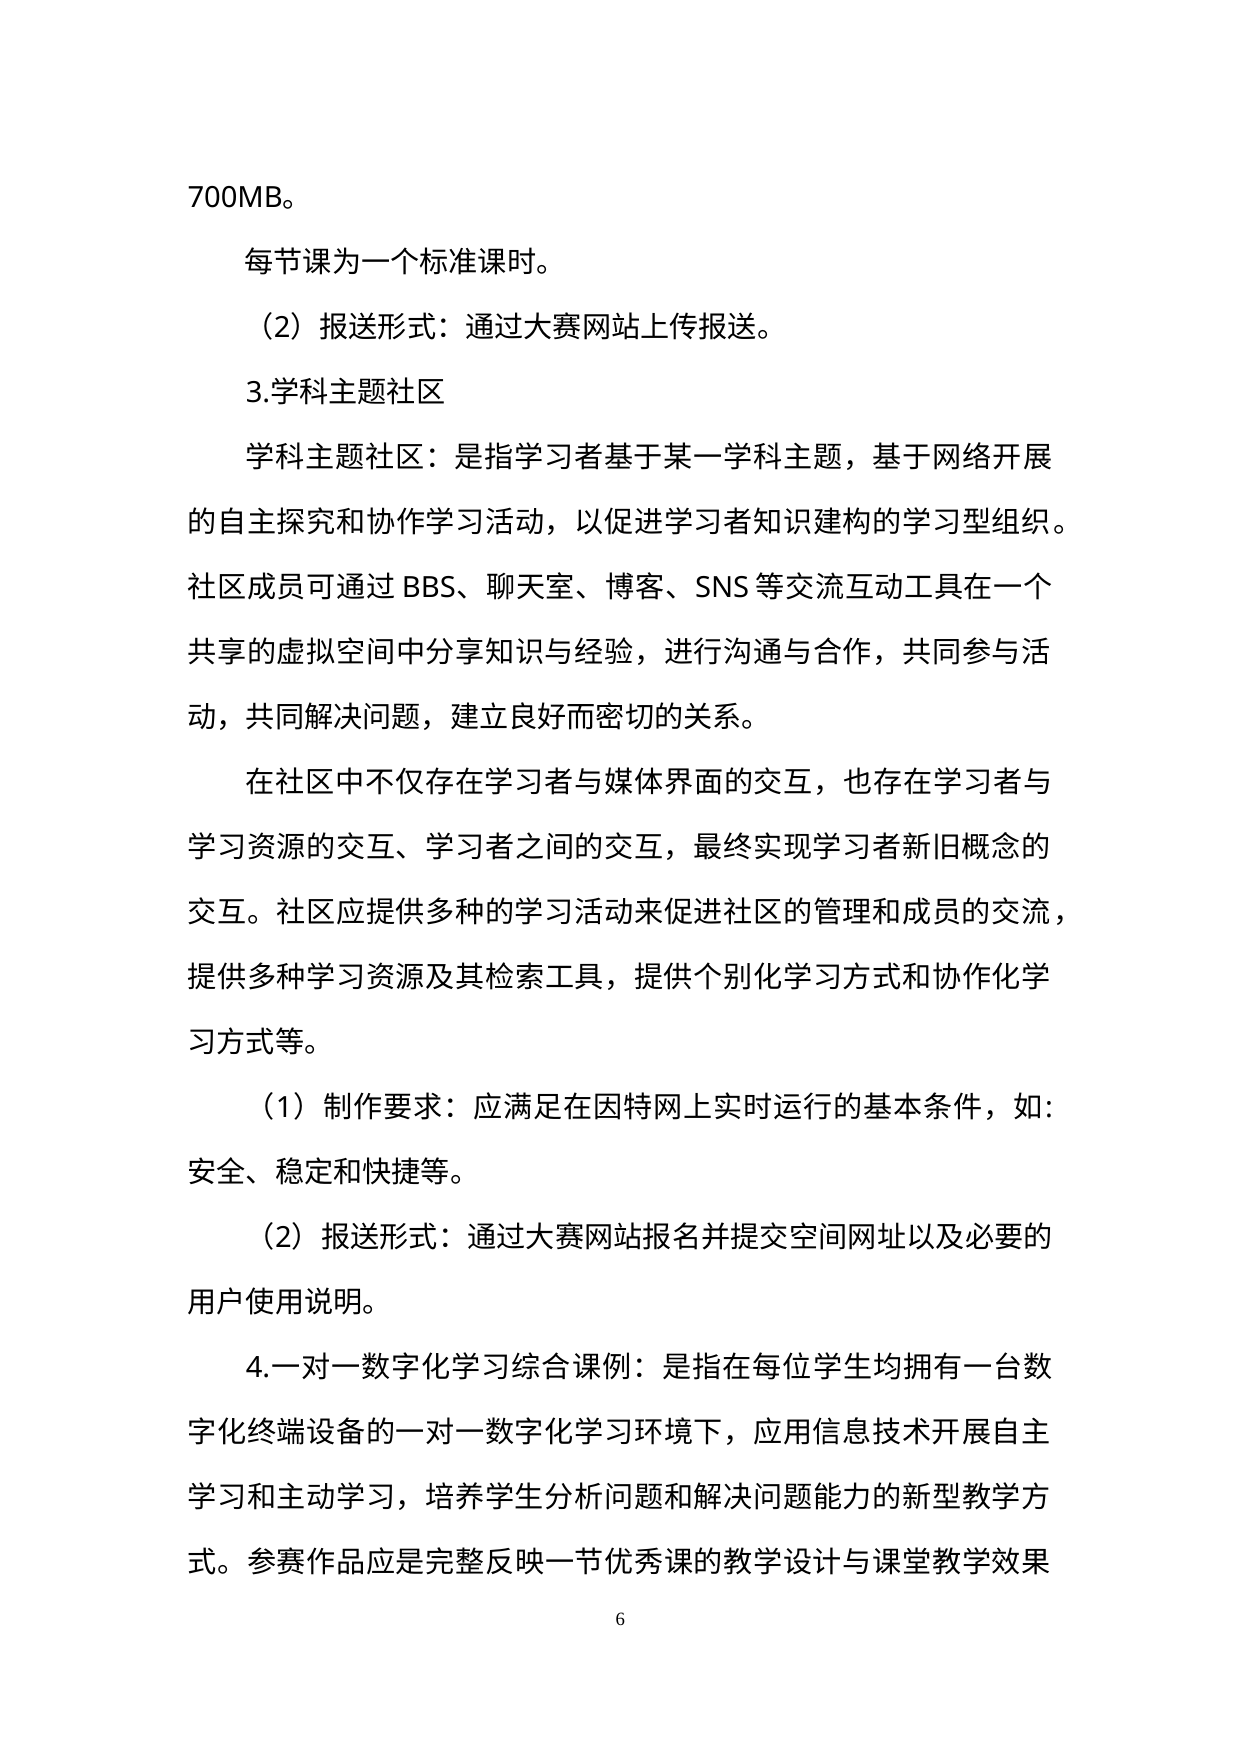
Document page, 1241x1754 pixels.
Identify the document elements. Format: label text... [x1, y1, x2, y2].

text 每节课为一个标准课时。 [187, 227, 1053, 292]
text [187, 162, 1053, 227]
text （1）制作要求：应满足在因特网上实时运行的基本条件，如: 安全、稳定和快捷等。 [187, 1072, 1053, 1202]
text 3.学科主题社区 [187, 357, 1053, 422]
text （2）报送形式：通过大赛网站报名并提交空间网址以及必要的用户使用说明。 [187, 1202, 1053, 1332]
text 学科主题社区：是指学习者基于某一学科主题，基于网络开展的自主探究和协作学习活动，以促进学习者知识建构的学习型组织。社区成员可通过BBS、聊天室、博客、SNS等交流互动工具在一个共享的虚拟空间中分享知识与经验，进行沟通与合作，共同参与活动，共同解决问题，建立良好而密切的关系。 [187, 422, 1053, 747]
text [187, 1332, 1053, 1592]
text （2）报送形式：通过大赛网站上传报送。 [187, 292, 1053, 357]
text 在社区中不仅存在学习者与媒体界面的交互，也存在学习者与学习资源的交互、学习者之间的交互，最终实现学习者新旧概念的交互。社区应提供多种的学习活动来促进社区的管理和成员的交流，提供多种学习资源及其检索工具，提供个别化学习方式和协作化学习方式等。 [187, 747, 1053, 1072]
